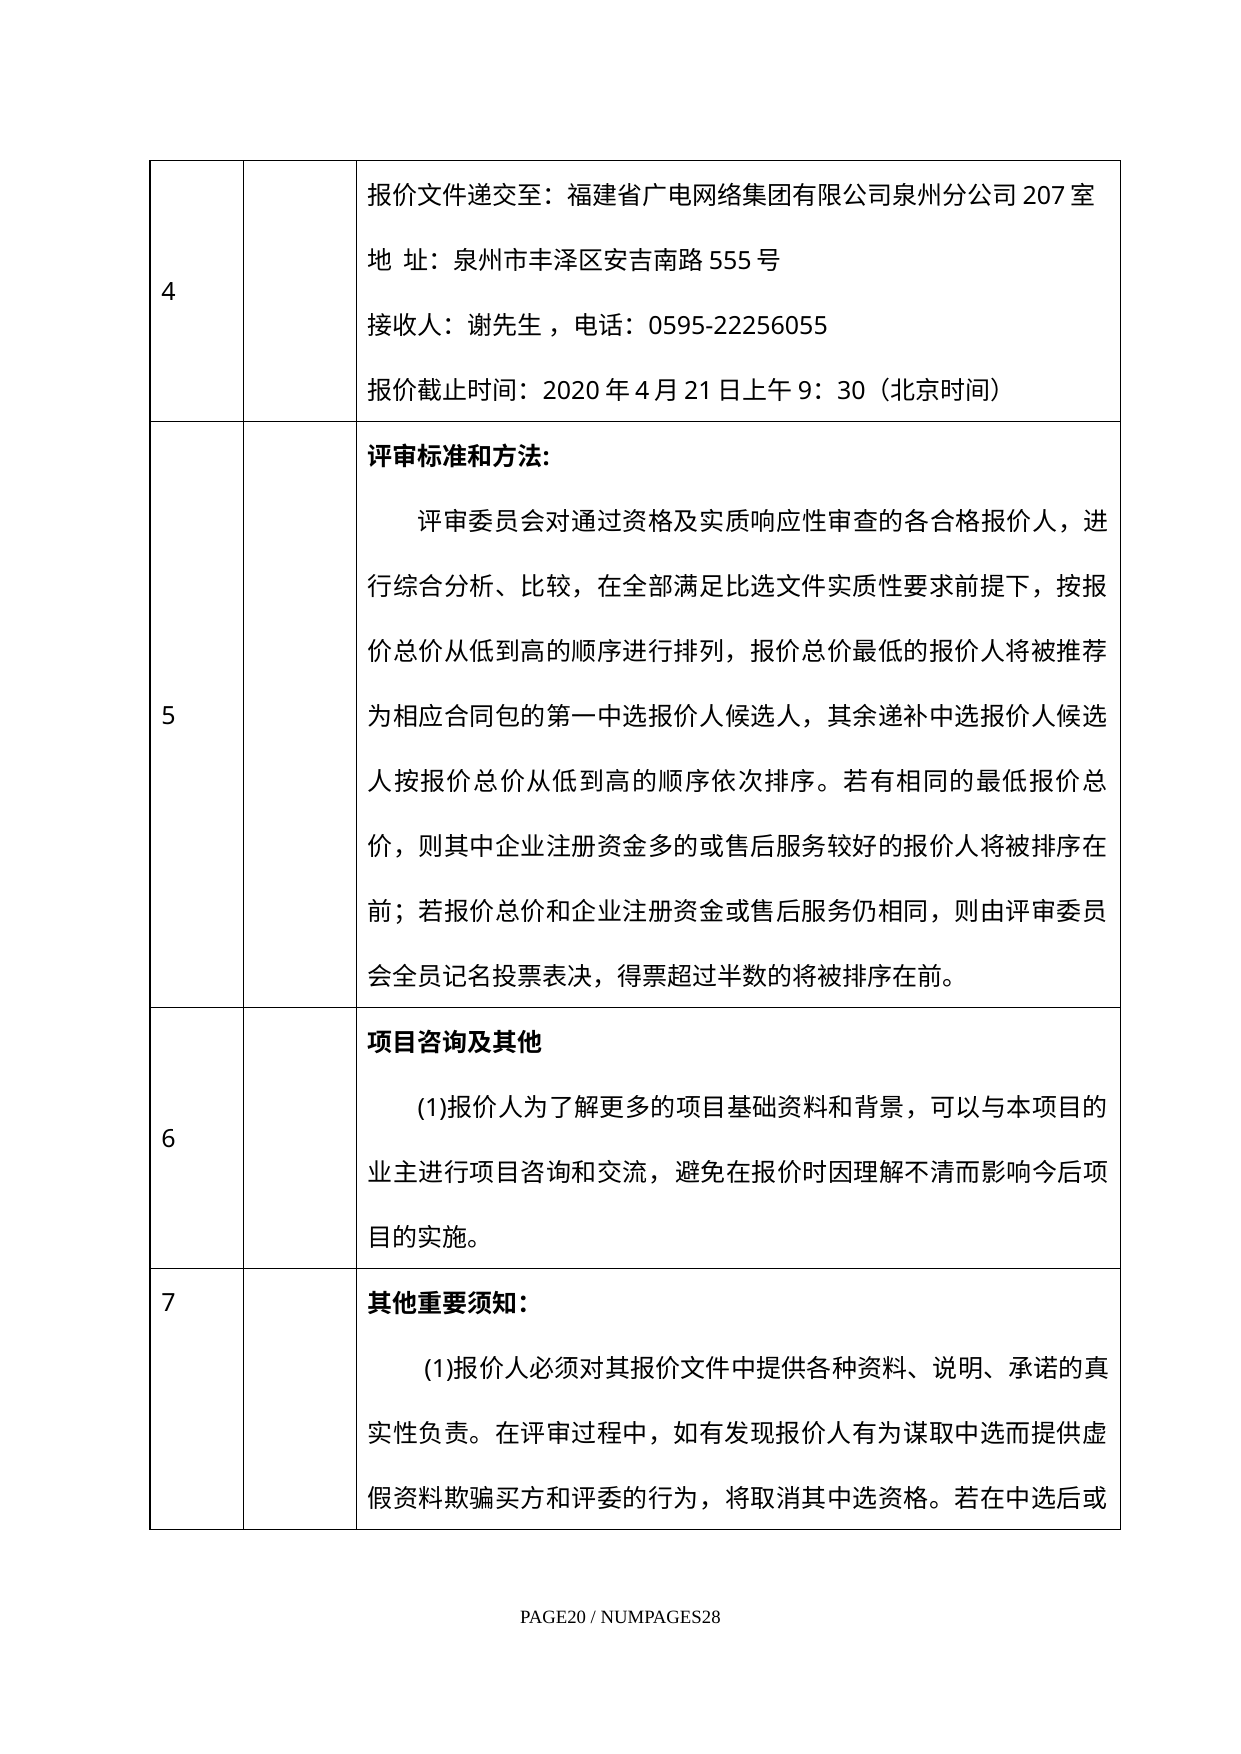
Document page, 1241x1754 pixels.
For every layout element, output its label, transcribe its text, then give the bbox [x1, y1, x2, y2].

table_cell 5 [151, 422, 243, 1007]
table_cell 项目咨询及其他 (1)报价人为了解更多的项目基础资料和背景，可以与本项目的业主进行项目咨询和交流，避免在报价时因理解不清而影响今后项目的实施。 [357, 1008, 1120, 1268]
table_cell 7 [151, 1269, 243, 1529]
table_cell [357, 1269, 1120, 1529]
table_cell 报价文件递交至：福建省广电网络集团有限公司泉州分公司207室 地 址：泉州市丰泽区安吉南路555号 接收人：谢先生 ，电话：0595-22256055 报价截止时间：2020年4月21日上午9：30（北京时间） [357, 161, 1120, 421]
table_cell [244, 1269, 356, 1529]
table_cell 6 [151, 1008, 243, 1268]
table_cell 评审标准和方法: 评审委员会对通过资格及实质响应性审查的各合格报价人，进行综合分析、比较，在全部满足比选文件实质性要求前提下，按报价总价从低到高的顺序进行排列，报价总价最低的报价人将被推荐为相应合同包的第一中选报价人候选人，其余递补中选报价人候选人按报价总价从低到高的顺序依次排序。若有相同的最低报价总价，则其中企业注册资金多的或售后服务较好的报价人将被排序在前；若报价总价和企业注册资金或售后服务仍相同，则由评审委员会全员记名投票表决，得票超过半数的将被排序在前。 [357, 422, 1120, 1007]
table_cell 4 [151, 161, 243, 421]
table_cell [244, 422, 356, 1007]
table_cell [244, 1008, 356, 1268]
table_cell [244, 161, 356, 421]
